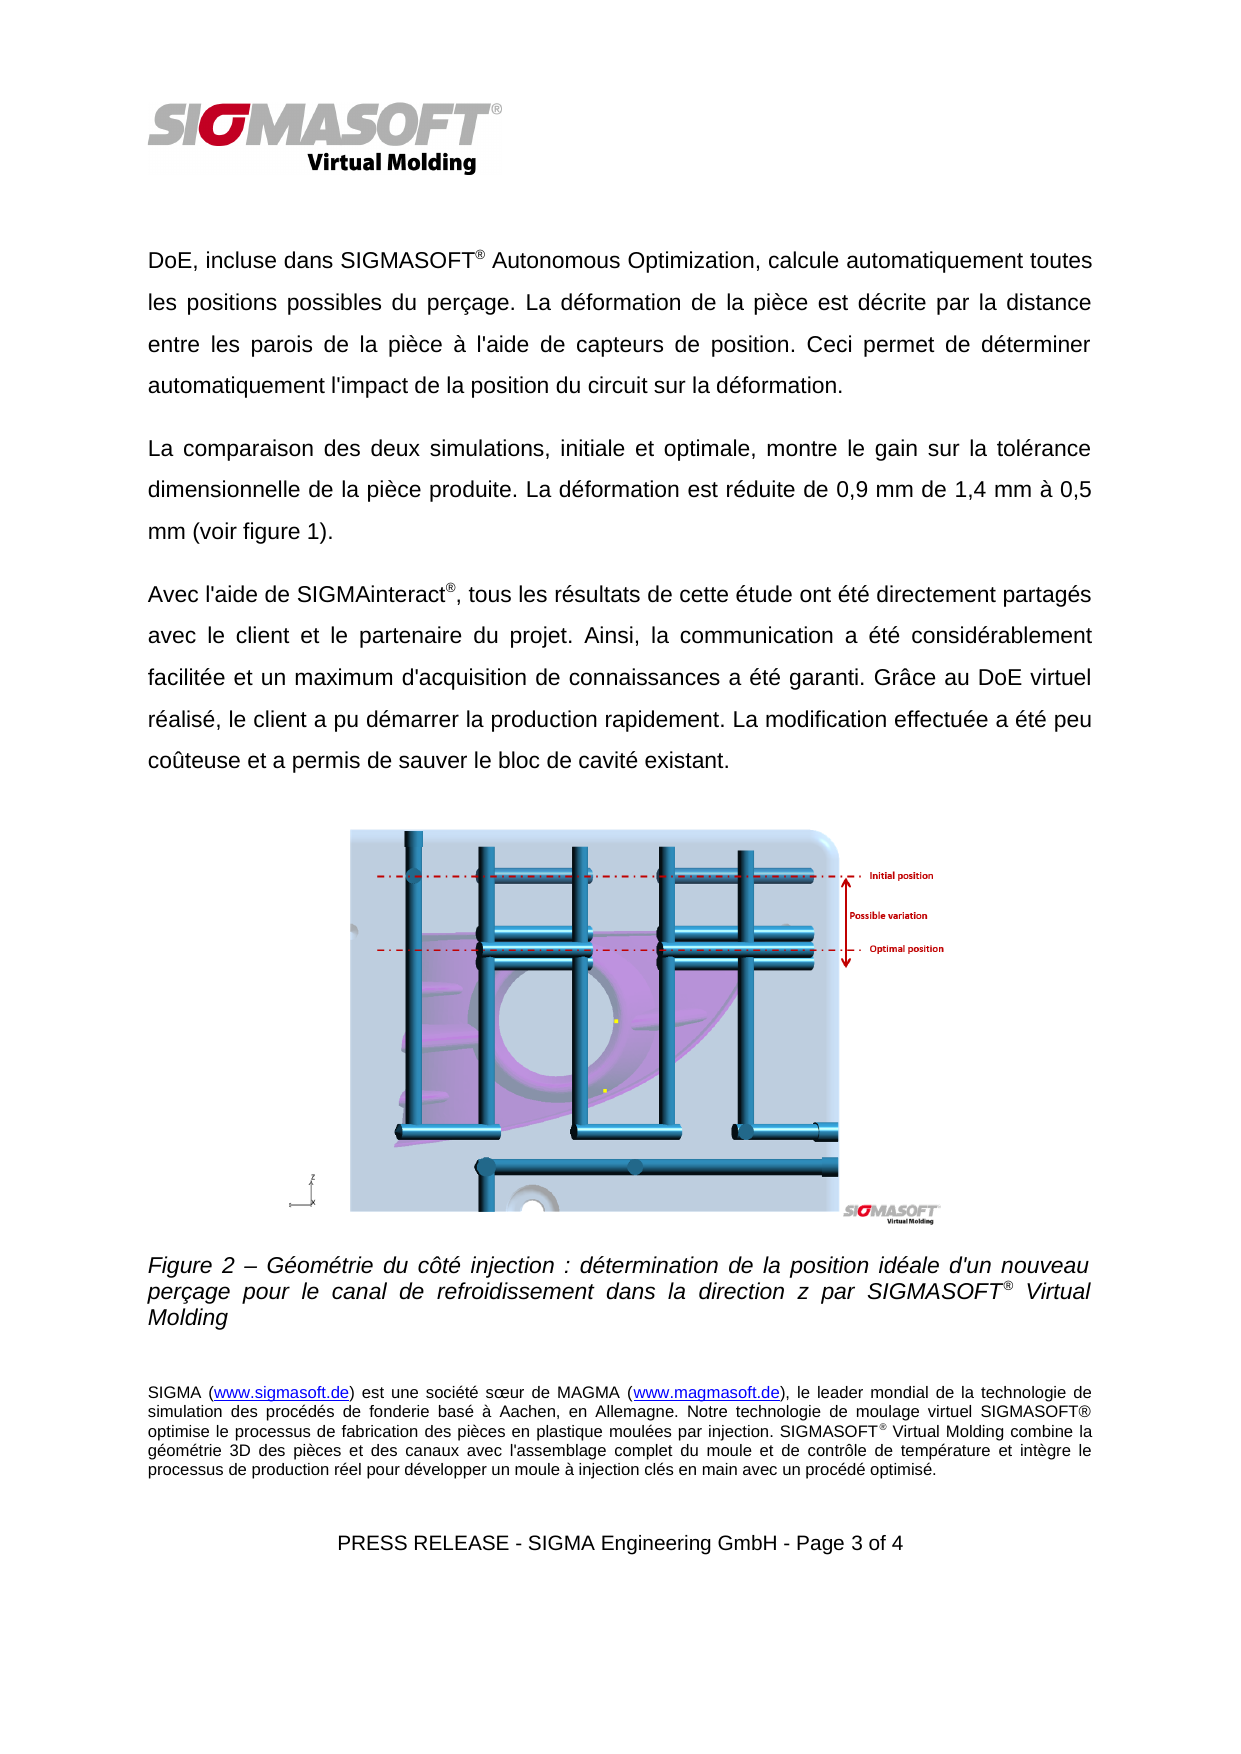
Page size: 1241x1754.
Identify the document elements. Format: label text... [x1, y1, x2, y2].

text Avec l'aide de SIGMAinteract®, tous les résultats de cette étude ont été directement partagés avec le client et le partenaire du projet. Ainsi, la communication a été considérablement facilitée et un maximum d'acquisition de connaissances a été garanti. Grâce au DoE virtuel réalisé, le client a pu démarrer la production rapidement. La modification effectuée a été peu coûteuse et a permis de sauver le bloc de cavité existant. [148, 565, 1093, 773]
picture [285, 820, 955, 1226]
text Figure 2 – Géométrie du côté injection : détermination de la position idéale d'un nouveau perçage pour le canal de refroidissement dans la direction z par SIGMASOFT® Virtual Molding [148, 1252, 1093, 1331]
text La comparaison des deux simulations, initiale et optimale, montre le gain sur la tolérance dimensionnelle de la pièce produite. La déformation est réduite de 0,9 mm de 1,4 mm à 0,5 mm (voir figure 1). [148, 419, 1093, 544]
picture [147, 102, 502, 175]
text SIGMA (www.sigmasoft.de) est une société sœur de MAGMA (www.magmasoft.de), le leader mondial de la technologie de simulation des procédés de fonderie basé à Aachen, en Allemagne. Notre technologie de moulage virtuel SIGMASOFT® optimise le processus de fabrication des pièces en plastique moulées par injection. SIGMASOFT® Virtual Molding combine la géométrie 3D des pièces et des canaux avec l'assemblage complet du moule et de contrôle de température et intègre le processus de production réel pour développer un moule à injection clés en main avec un procédé optimisé. [148, 1383, 1093, 1479]
